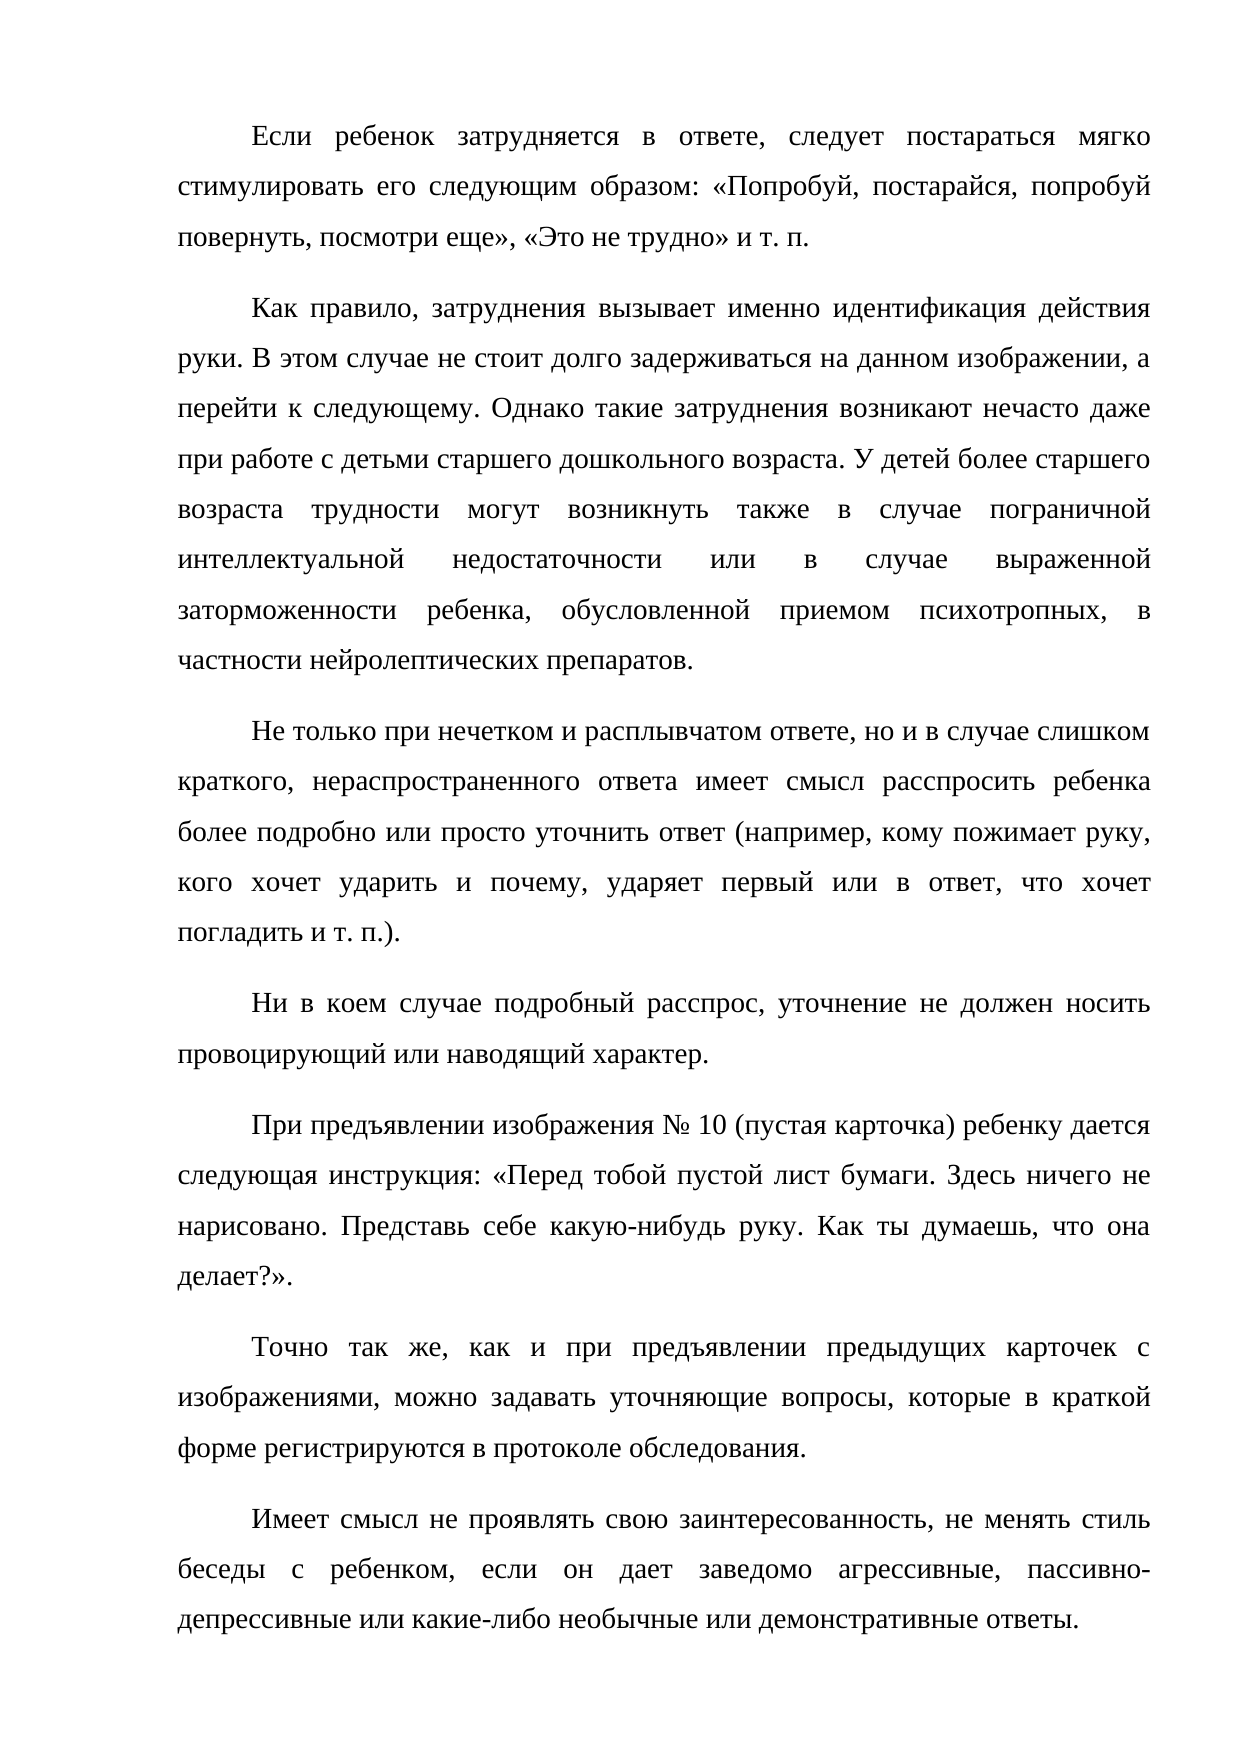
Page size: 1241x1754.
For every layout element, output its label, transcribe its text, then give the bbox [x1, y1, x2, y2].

text Если ребенок затрудняется в ответе, следует постараться мягко стимулировать его следующим образом: «Попробуй, постарайся, попробуй повернуть, посмотри еще», «Это не трудно» и т. п. [177, 118, 1152, 252]
text Не только при нечетком и расплывчатом ответе, но и в случае слишком краткого, нераспространенного ответа имеет смысл расспросить ребенка более подробно или просто уточнить ответ (например, кому пожимает руку, кого хочет ударить и почему, ударяет первый или в ответ, что хочет погладить и т. п.). [177, 713, 1152, 948]
text При предъявлении изображения № 10 (пустая карточка) ребенку дается следующая инструкция: «Перед тобой пустой лист бумаги. Здесь ничего не нарисовано. Представь себе какую-нибудь руку. Как ты думаешь, что она делает?». [177, 1107, 1152, 1292]
text Ни в коем случае подробный расспрос, уточнение не должен носить провоцирующий или наводящий характер. [177, 986, 1152, 1069]
text Имеет смысл не проявлять свою заинтересованность, не менять стиль беседы с ребенком, если он дает заведомо агрессивные, пассивно-депрессивные или какие-либо необычные или демонстративные ответы. [177, 1501, 1152, 1635]
text Точно так же, как и при предъявлении предыдущих карточек с изображениями, можно задавать уточняющие вопросы, которые в краткой форме регистрируются в протоколе обследования. [177, 1329, 1152, 1463]
text Как правило, затруднения вызывает именно идентификация действия руки. В этом случае не стоит долго задерживаться на данном изображении, а перейти к следующему. Однако такие затруднения возникают нечасто даже при работе с детьми старшего дошкольного возраста. У детей более старшего возраста трудности могут возникнуть также в случае пограничной интеллектуальной недостаточности или в случае выраженной заторможенности ребенка, обусловленной приемом психотропных, в частности нейролептических препаратов. [177, 290, 1152, 676]
